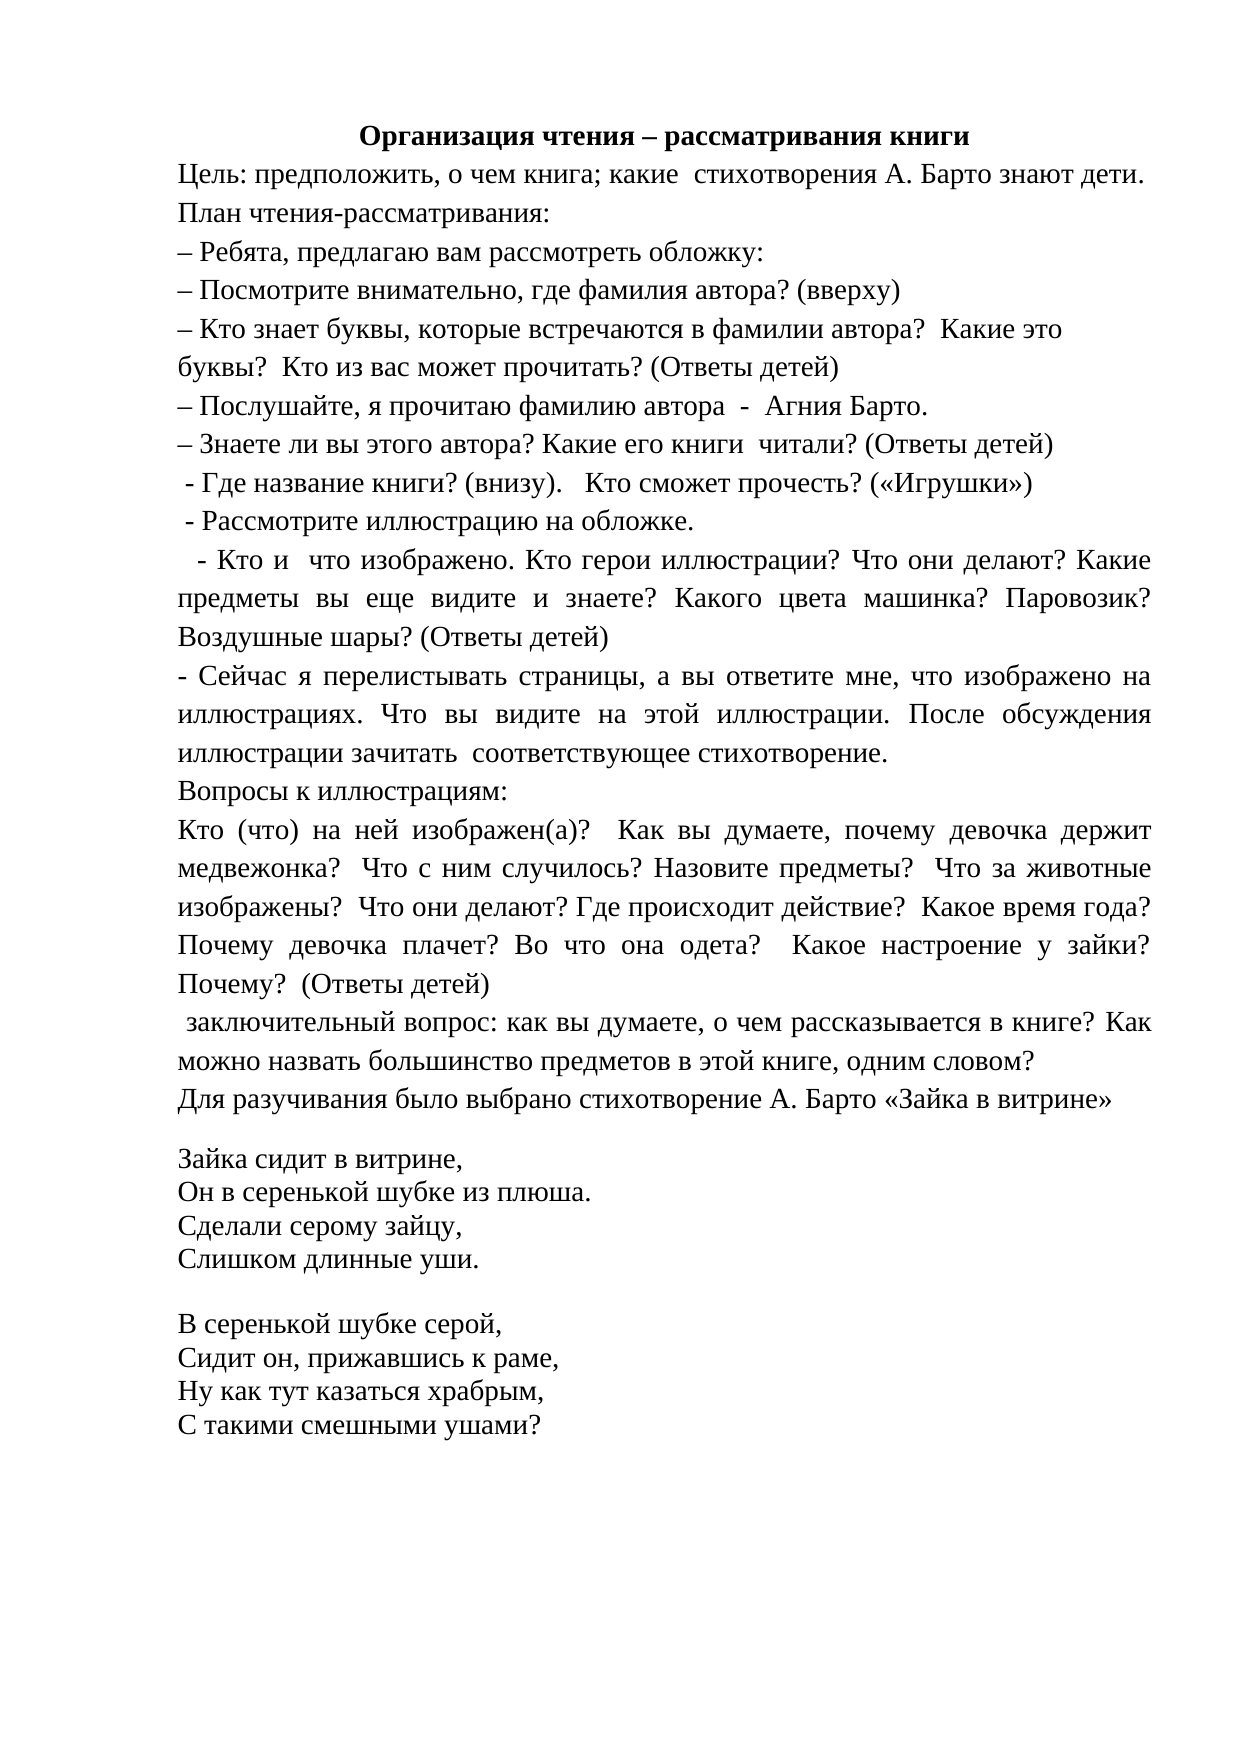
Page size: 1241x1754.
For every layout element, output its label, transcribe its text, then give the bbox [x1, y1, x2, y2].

list План чтения-рассматривания: [177, 195, 1152, 229]
list Кто (что) на ней изображен(а)? Как вы думаете, почему девочка держит медвежонка? Что с ним случилось? Назовите предметы? Что за животные изображены? Что они делают? Где происходит действие? Какое время года? Почему девочка плачет? Во что она одета? Какое настроение у зайки? Почему? (Ответы детей) [177, 812, 1152, 999]
list – Послушайте, я прочитаю фамилию автора - Агния Барто. [177, 388, 1152, 421]
list Вопросы к иллюстрациям: [177, 773, 1152, 807]
list - Сейчас я перелистывать страницы, а вы ответите мне, что изображено на иллюстрациях. Что вы видите на этой иллюстрации. После обсуждения иллюстрации зачитать соответствующее стихотворение. [177, 658, 1152, 768]
list - Рассмотрите иллюстрацию на обложке. [177, 503, 1152, 537]
text В серенькой шубке серой, Сидит он, прижавшись к раме, Ну как тут казаться храбрым, С такими смешными ушами? [177, 1306, 1152, 1441]
text Зайка сидит в витрине, Он в серенькой шубке из плюша. Сделали серому зайцу, Слишком длинные уши. [177, 1141, 1152, 1275]
list – Ребята, предлагаю вам рассмотреть обложку: [177, 234, 1152, 267]
list - Где название книги? (внизу). Кто сможет прочесть? («Игрушки») [177, 465, 1152, 498]
list - Кто и что изображено. Кто герои иллюстрации? Что они делают? Какие предметы вы еще видите и знаете? Какого цвета машинка? Паровозик? Воздушные шары? (Ответы детей) [177, 542, 1152, 653]
list заключительный вопрос: как вы думаете, о чем рассказывается в книге? Как можно назвать большинство предметов в этой книге, одним словом? [177, 1004, 1152, 1077]
list Для разучивания было выбрано стихотворение А. Барто «Зайка в витрине» [177, 1082, 1152, 1115]
list – Посмотрите внимательно, где фамилия автора? (вверху) [177, 272, 1152, 306]
list – Знаете ли вы этого автора? Какие его книги читали? (Ответы детей) [177, 426, 1152, 460]
text Организация чтения – рассматривания книги [177, 118, 1152, 152]
list – Кто знает буквы, которые встречаются в фамилии автора? Какие это буквы? Кто из вас может прочитать? (Ответы детей) [177, 311, 1152, 383]
list Цель: предположить, о чем книга; какие стихотворения А. Барто знают дети. [177, 157, 1152, 190]
